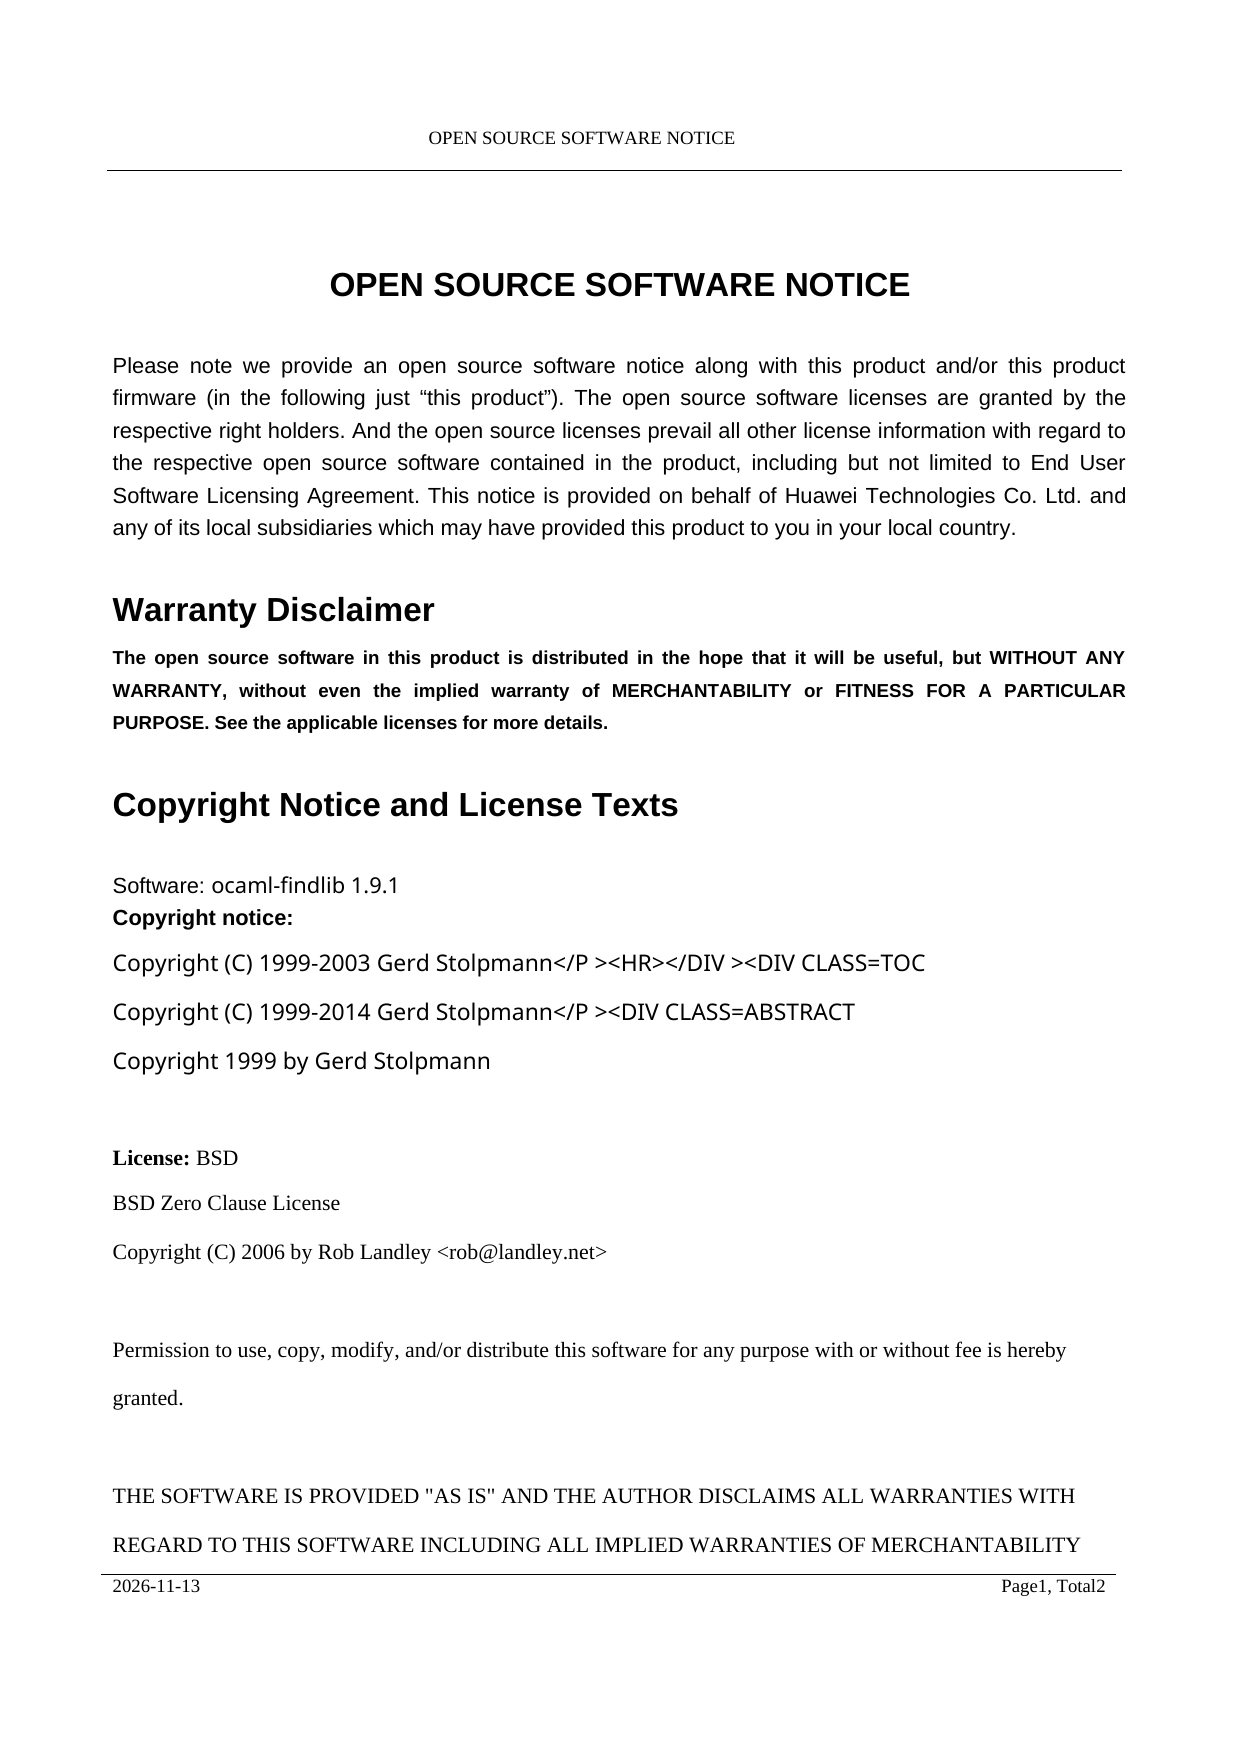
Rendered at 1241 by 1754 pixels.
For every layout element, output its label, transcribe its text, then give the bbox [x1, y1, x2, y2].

text Please note we provide an open source software notice along with this product and/or this product firmware (in the following just “this product”). The open source software licenses are granted by the respective right holders. And the open source licenses prevail all other license information with regard to the respective open source software contained in the product, including but not limited to End User Software Licensing Agreement. This notice is provided on behalf of Huawei Technologies Co. Ltd. and any of its local subsidiaries which may have provided this product to you in your local country. [112, 349, 1128, 544]
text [112, 1187, 1128, 1560]
text Warranty Disclaimer [112, 576, 1128, 641]
text The open source software in this product is distributed in the hope that it will be useful, but WITHOUT ANY WARRANTY, without even the implied warranty of MERCHANTABILITY or FITNESS FOR A PARTICULAR PURPOSE. See the applicable licenses for more details. [112, 641, 1128, 739]
text OPEN SOURCE SOFTWARE NOTICE [112, 251, 1128, 316]
text Copyright notice: [112, 901, 1128, 934]
text Copyright Notice and License Texts [112, 771, 1128, 836]
text Copyright (C) 1999-2003 Gerd Stolpmann</P ><HR></DIV ><DIV CLASS=TOC Copyright (C) 1999-2014 Gerd Stolpmann</P ><DIV CLASS=ABSTRACT Copyright 1999 by Gerd Stolpmann [112, 947, 1128, 1125]
text Software: ocaml-findlib 1.9.1 [112, 869, 1128, 901]
text License: BSD [112, 1142, 1128, 1174]
